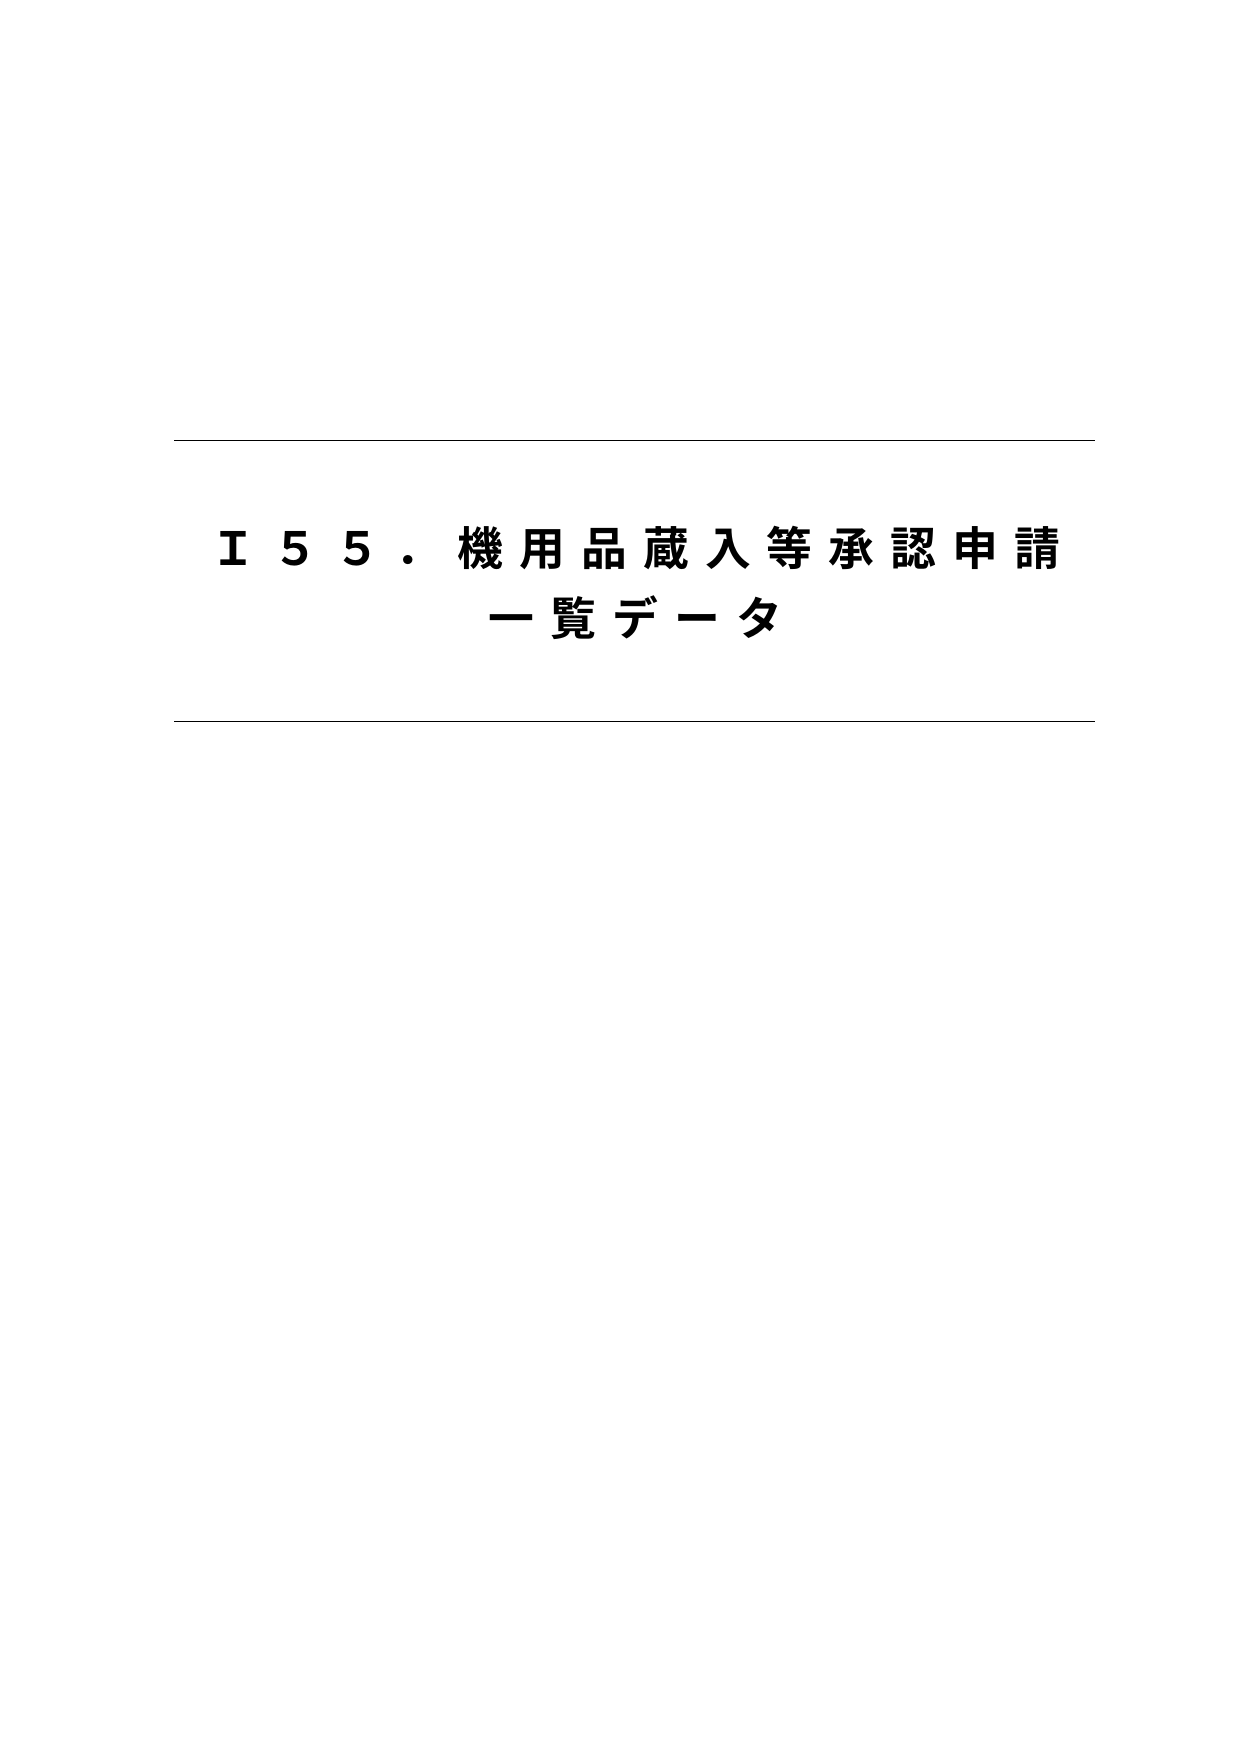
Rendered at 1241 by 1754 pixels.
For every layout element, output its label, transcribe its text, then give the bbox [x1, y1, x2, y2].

table_header Ｉ５５．機用品蔵入等承認申請一覧データ [174, 441, 1095, 721]
